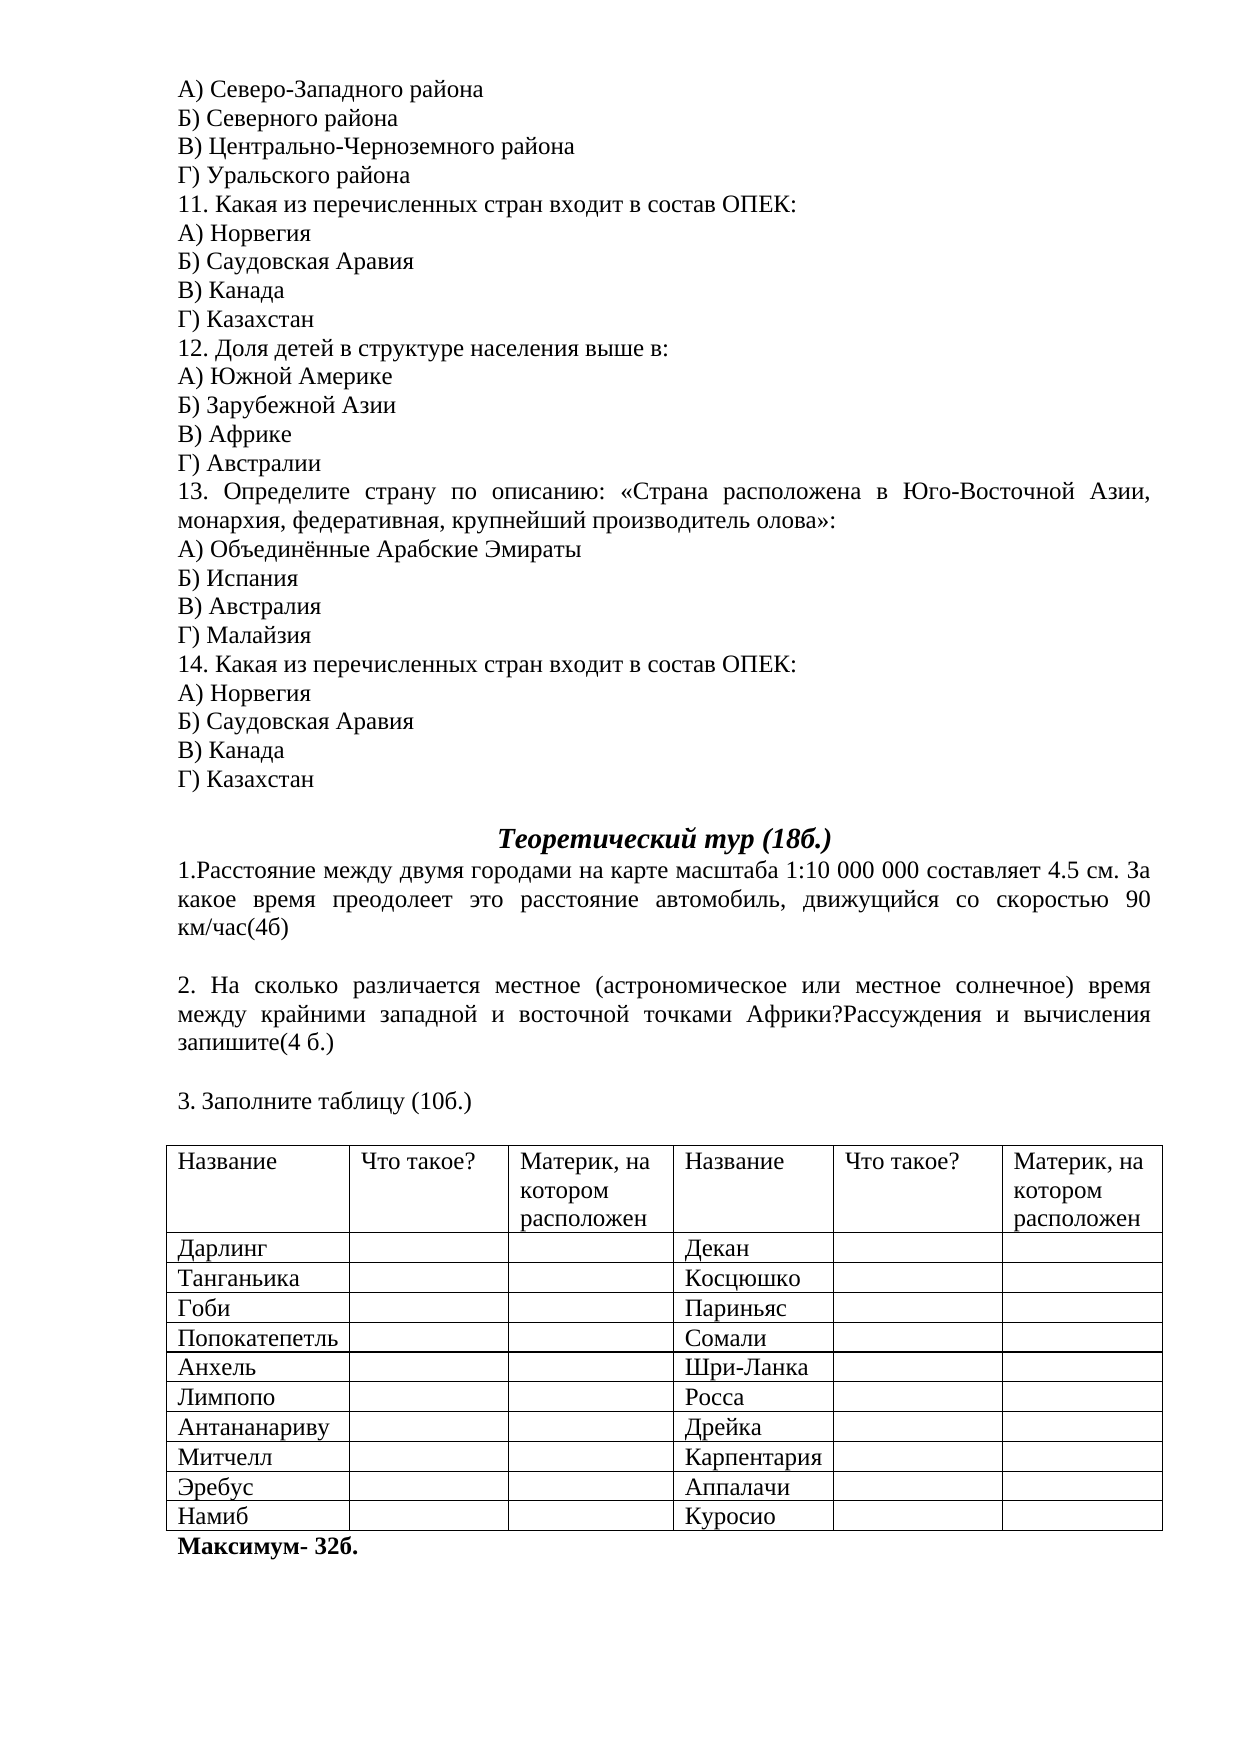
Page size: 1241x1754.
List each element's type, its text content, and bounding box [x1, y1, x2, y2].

table_header Материк, на котором расположен [1003, 1146, 1162, 1232]
table_cell Карпентария [674, 1442, 833, 1471]
text Г) Казахстан [177, 764, 1152, 793]
table_cell Намиб [167, 1501, 349, 1530]
text А) Норвегия [177, 678, 1152, 706]
table_cell Декан [674, 1233, 833, 1262]
table_cell [834, 1353, 1002, 1381]
text Б) Испания [177, 563, 1152, 591]
text 1.Расстояние между двумя городами на карте масштаба 1:10 000 000 составляет 4.5 см. За какое время преодолеет это расстояние автомобиль, движущийся со скоростью 90 км/час(4б) [177, 912, 1152, 941]
table_cell Антананариву [167, 1412, 349, 1441]
text А) Северо-Западного района [177, 74, 1152, 103]
table_cell Шри-Ланка [674, 1353, 833, 1381]
table_cell [1003, 1233, 1162, 1262]
text В) Австралия [177, 591, 1152, 620]
table_cell [1003, 1412, 1162, 1441]
table_cell [350, 1382, 508, 1411]
table_cell [509, 1472, 673, 1500]
table_cell [834, 1442, 1002, 1471]
text В) Канада [177, 275, 1152, 304]
table_cell [509, 1233, 673, 1262]
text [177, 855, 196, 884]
table_cell [350, 1501, 508, 1530]
table_cell [834, 1233, 1002, 1262]
table_cell [1003, 1263, 1162, 1292]
text В) Центрально-Черноземного района [177, 131, 1152, 160]
table_cell [834, 1501, 1002, 1530]
text Г) Малайзия [177, 620, 1152, 649]
table_header Название [167, 1146, 349, 1232]
table_cell [509, 1382, 673, 1411]
table_cell [509, 1353, 673, 1381]
text Г) Уральского района [177, 160, 1152, 189]
table_cell [834, 1472, 1002, 1500]
table_cell [1003, 1293, 1162, 1322]
table_cell [834, 1412, 1002, 1441]
text Г) Казахстан [177, 304, 1152, 333]
table_cell Куросио [674, 1501, 833, 1530]
table_cell Лимпопо [167, 1382, 349, 1411]
table_cell Танганьика [167, 1263, 349, 1292]
text 13. Определите страну по описанию: «Страна расположена в Юго-Восточной Азии, монархия, федеративная, крупнейший производитель олова»: [177, 476, 1152, 534]
text Б) Саудовская Аравия [177, 706, 1152, 735]
text 12. Доля детей в структуре населения выше в: [177, 333, 1152, 361]
table_cell [509, 1293, 673, 1322]
table_header Материк, на котором расположен [509, 1146, 673, 1232]
text Максимум- 32б. [177, 1531, 1152, 1560]
table_cell Сомали [674, 1323, 833, 1351]
table_cell Анхель [167, 1353, 349, 1381]
table_header Название [674, 1146, 833, 1232]
table_cell [509, 1412, 673, 1441]
table_cell [350, 1412, 508, 1441]
table_header Что такое? [834, 1146, 1002, 1232]
table_cell [350, 1353, 508, 1381]
text А) Норвегия [177, 218, 1152, 246]
text В) Канада [177, 735, 1152, 764]
table_cell [350, 1472, 508, 1500]
table_cell [1003, 1323, 1162, 1351]
table_cell [350, 1442, 508, 1471]
table_cell [1003, 1501, 1162, 1530]
text 11. Какая из перечисленных стран входит в состав ОПЕК: [177, 189, 1152, 218]
table_header Что такое? [350, 1146, 508, 1232]
table_cell Дрейка [674, 1412, 833, 1441]
text 14. Какая из перечисленных стран входит в состав ОПЕК: [177, 649, 1152, 678]
table_cell Митчелл [167, 1442, 349, 1471]
table_cell Гоби [167, 1293, 349, 1322]
table_cell Попокатепетль [167, 1323, 349, 1351]
table_cell [834, 1382, 1002, 1411]
text Б) Зарубежной Азии [177, 390, 1152, 419]
table_cell [350, 1263, 508, 1292]
table_cell [834, 1323, 1002, 1351]
table_cell Дарлинг [167, 1233, 349, 1262]
table_cell [509, 1263, 673, 1292]
text 3. Заполните таблицу (10б.) [201, 1085, 1152, 1116]
table_cell Париньяс [674, 1293, 833, 1322]
table_cell [350, 1233, 508, 1262]
table_cell Росса [674, 1382, 833, 1411]
table_cell Аппалачи [674, 1472, 833, 1500]
text А) Объединённые Арабские Эмираты [177, 534, 1152, 563]
table_cell [1003, 1353, 1162, 1381]
table_cell [509, 1442, 673, 1471]
table_cell [350, 1293, 508, 1322]
text В) Африке [177, 419, 1152, 448]
table_cell [350, 1323, 508, 1351]
table_cell [1003, 1442, 1162, 1471]
table_cell Косцюшко [674, 1263, 833, 1292]
table_cell [834, 1263, 1002, 1292]
table_cell [1003, 1472, 1162, 1500]
text Теоретический тур (18б.) [177, 821, 1152, 855]
text Б) Саудовская Аравия [177, 246, 1152, 275]
table_cell [1003, 1382, 1162, 1411]
table_cell [509, 1323, 673, 1351]
table_cell [509, 1501, 673, 1530]
text 2. На сколько различается местное (астрономическое или местное солнечное) время между крайними западной и восточной точками Африки?Рассуждения и вычисления запишите(4 б.) [177, 970, 1152, 1056]
table_cell Эребус [167, 1472, 349, 1500]
text Б) Северного района [177, 103, 1152, 131]
table_cell [834, 1293, 1002, 1322]
text А) Южной Америке [177, 361, 1152, 390]
text Г) Австралии [177, 448, 1152, 476]
